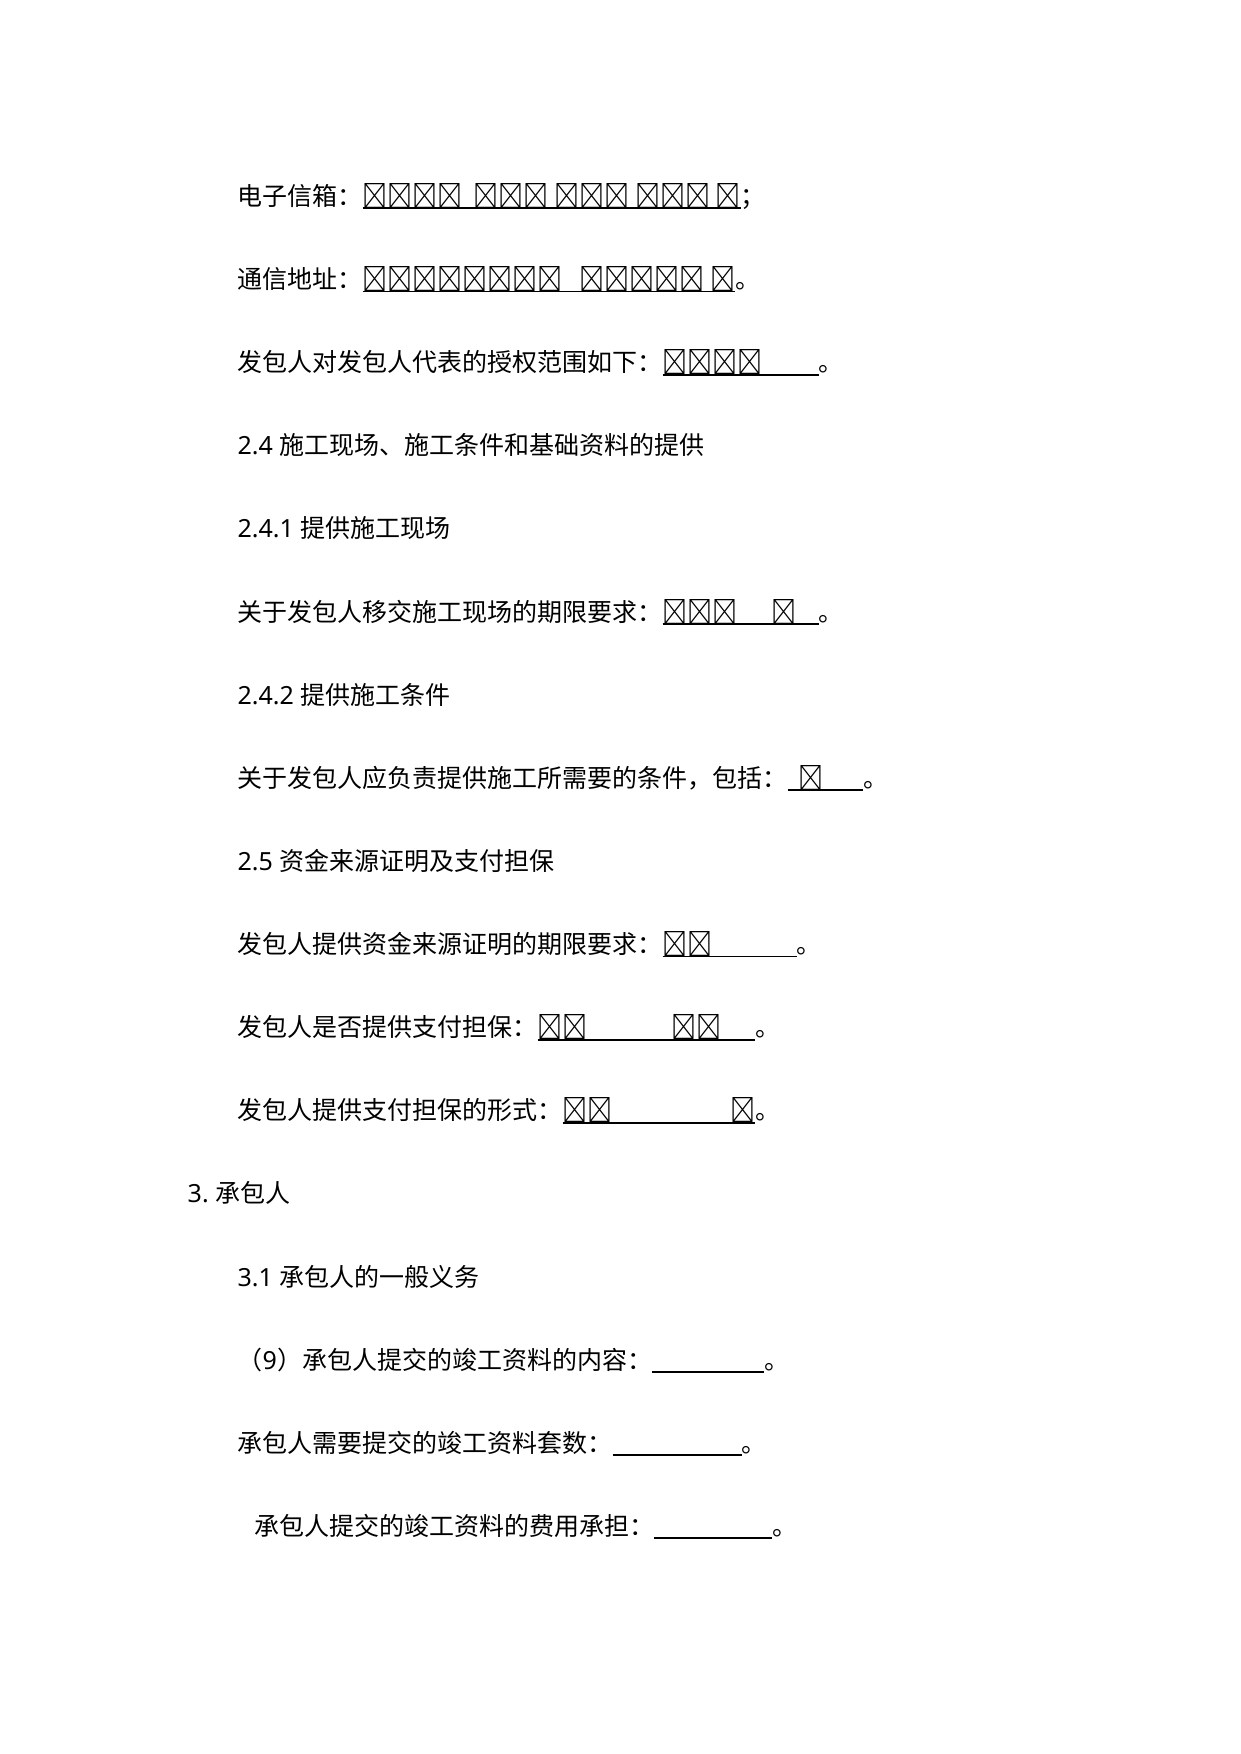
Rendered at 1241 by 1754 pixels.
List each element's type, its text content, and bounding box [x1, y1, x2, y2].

text 3.1 承包人的一般义务 [187, 1243, 1053, 1308]
text 承包人提交的竣工资料的费用承担： 。 [254, 1492, 1053, 1557]
text 发包人是否提供支付担保：  。 [187, 993, 1053, 1058]
text 2.4.2 提供施工条件 [187, 661, 1053, 726]
text 承包人需要提交的竣工资料套数： 。 [187, 1409, 1053, 1474]
subtitle 3. 承包人 [187, 1159, 1053, 1224]
text 关于发包人移交施工现场的期限要求：  。 [187, 578, 1053, 643]
text 电子信箱：    ； [187, 162, 1053, 227]
text 2.4.1 提供施工现场 [187, 494, 1053, 559]
text （9）承包人提交的竣工资料的内容： 。 [187, 1326, 1053, 1391]
text 2.4 施工现场、施工条件和基础资料的提供 [187, 411, 1053, 476]
text 关于发包人应负责提供施工所需要的条件，包括：  。 [187, 744, 1053, 809]
text 发包人提供支付担保的形式： 。 [187, 1076, 1053, 1141]
text 发包人对发包人代表的授权范围如下： 。 [187, 328, 1053, 393]
text 通信地址：  。 [187, 245, 1053, 310]
text 发包人提供资金来源证明的期限要求： 。 [187, 910, 1053, 975]
text 2.5 资金来源证明及支付担保 [187, 827, 1053, 892]
